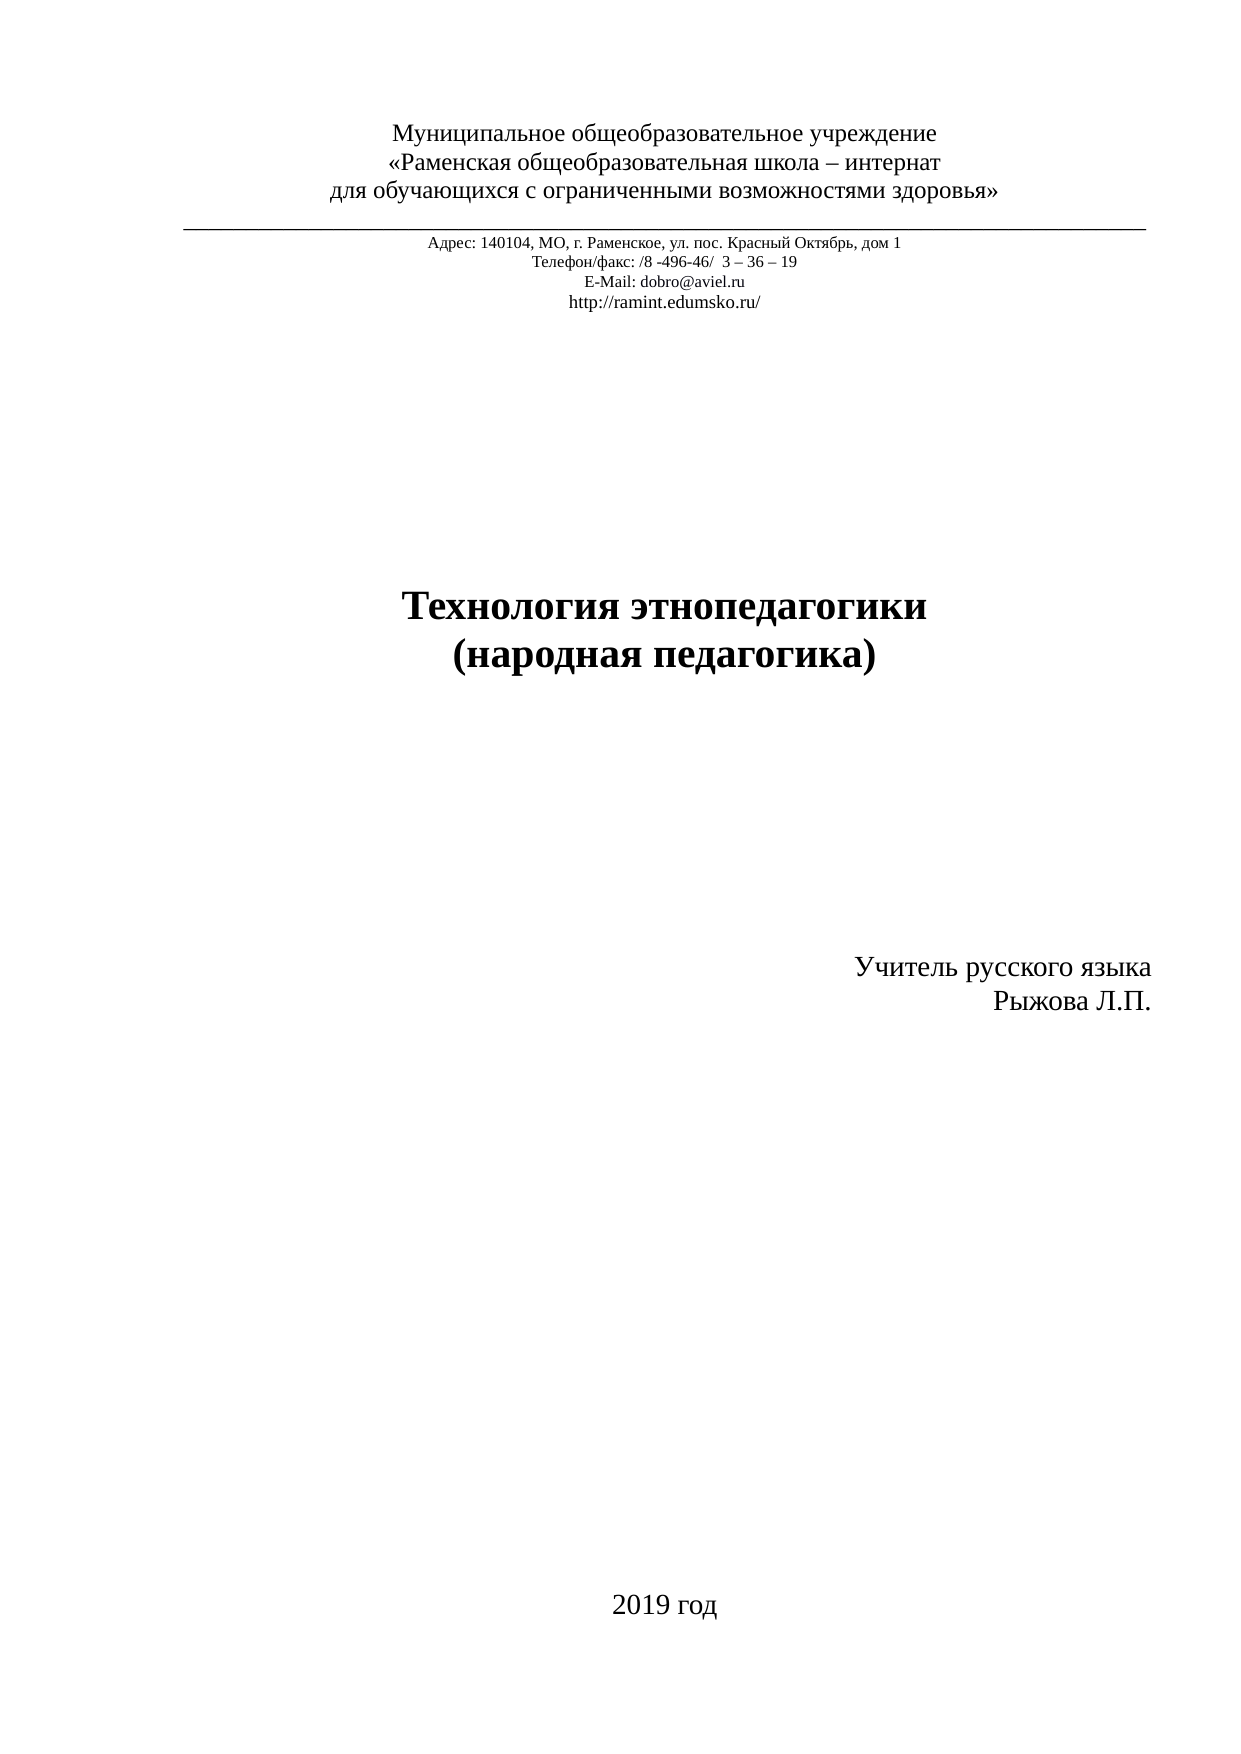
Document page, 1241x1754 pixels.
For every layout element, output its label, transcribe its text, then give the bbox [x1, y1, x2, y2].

text 2019 год [177, 1587, 1152, 1620]
text Муниципальное общеобразовательное учреждение [177, 118, 1152, 147]
text Рыжова Л.П. [177, 983, 1152, 1017]
text Технология этнопедагогики [177, 581, 1152, 628]
text Е-Маil: dоbrо@аviel.ru http://ramint.edumsko.ru/ [177, 271, 1152, 312]
text Телефон/факс: /8 -496-46/ 3 – 36 – 19 [177, 252, 1152, 271]
text _____________________________________________________________________________ [177, 204, 1152, 233]
text Учитель русского языка [177, 949, 1152, 983]
text «Раменская общеобразовательная школа – интернат для обучающихся с ограниченными возможностями здоровья» [177, 147, 1152, 204]
text (народная педагогика) [177, 628, 1152, 676]
text Адрес: 140104, МО, г. Раменское, ул. пос. Красный Октябрь, дом 1 [177, 233, 1152, 252]
